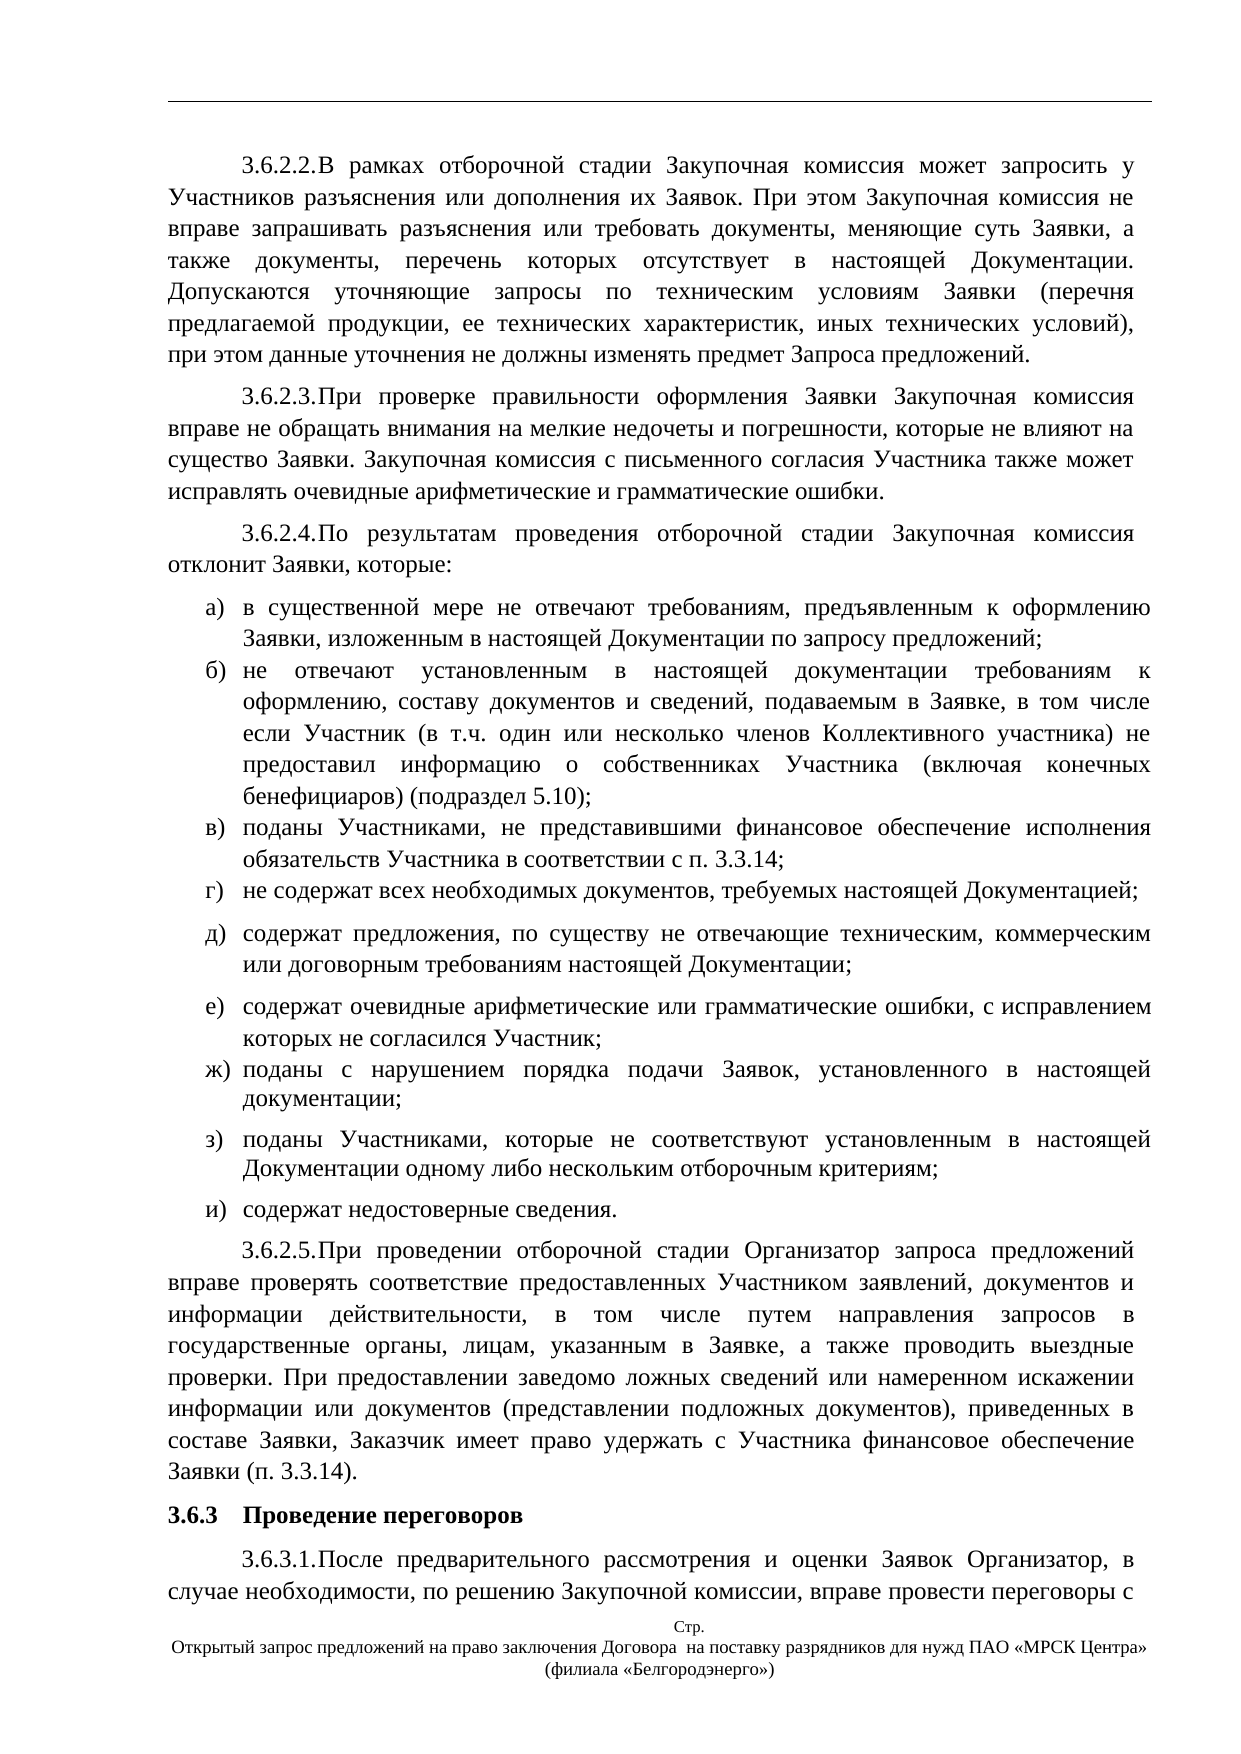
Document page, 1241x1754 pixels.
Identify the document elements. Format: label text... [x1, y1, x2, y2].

list поданы Участниками, которые не соответствуют установленным в настоящей Документации одному либо нескольким отборочным критериям; [205, 1124, 1152, 1182]
list содержат недостоверные сведения. [205, 1194, 1152, 1223]
list По результатам проведения отборочной стадии Закупочная комиссия отклонит Заявки, которые: [168, 518, 1135, 578]
list в существенной мере не отвечают требованиям, предъявленным к оформлению Заявки, изложенным в настоящей Документации по запросу предложений; [205, 592, 1152, 652]
list содержат очевидные арифметические или грамматические ошибки, с исправлением которых не согласился Участник; [205, 991, 1152, 1051]
list При проверке правильности оформления Заявки Закупочная комиссия вправе не обращать внимания на мелкие недочеты и погрешности, которые не влияют на существо Заявки. Закупочная комиссия с письменного согласия Участника также может исправлять очевидные арифметические и грамматические ошибки. [168, 381, 1135, 505]
subtitle Проведение переговоров [168, 1501, 1152, 1529]
list не содержат всех необходимых документов, требуемых настоящей Документацией; [205, 876, 1152, 904]
list В рамках отборочной стадии Закупочная комиссия может запросить у Участников разъяснения или дополнения их Заявок. При этом Закупочная комиссия не вправе запрашивать разъяснения или требовать документы, меняющие суть Заявки, а также документы, перечень которых отсутствует в настоящей Документации. Допускаются уточняющие запросы по техническим условиям Заявки (перечня предлагаемой продукции, ее технических характеристик, иных технических условий), при этом данные уточнения не должны изменять предмет Запроса предложений. [168, 150, 1135, 368]
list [168, 1544, 1135, 1605]
list содержат предложения, по существу не отвечающие техническим, коммерческим или договорным требованиям настоящей Документации; [205, 918, 1152, 978]
list поданы с нарушением порядка подачи Заявок, установленного в настоящей документации; [205, 1054, 1152, 1112]
